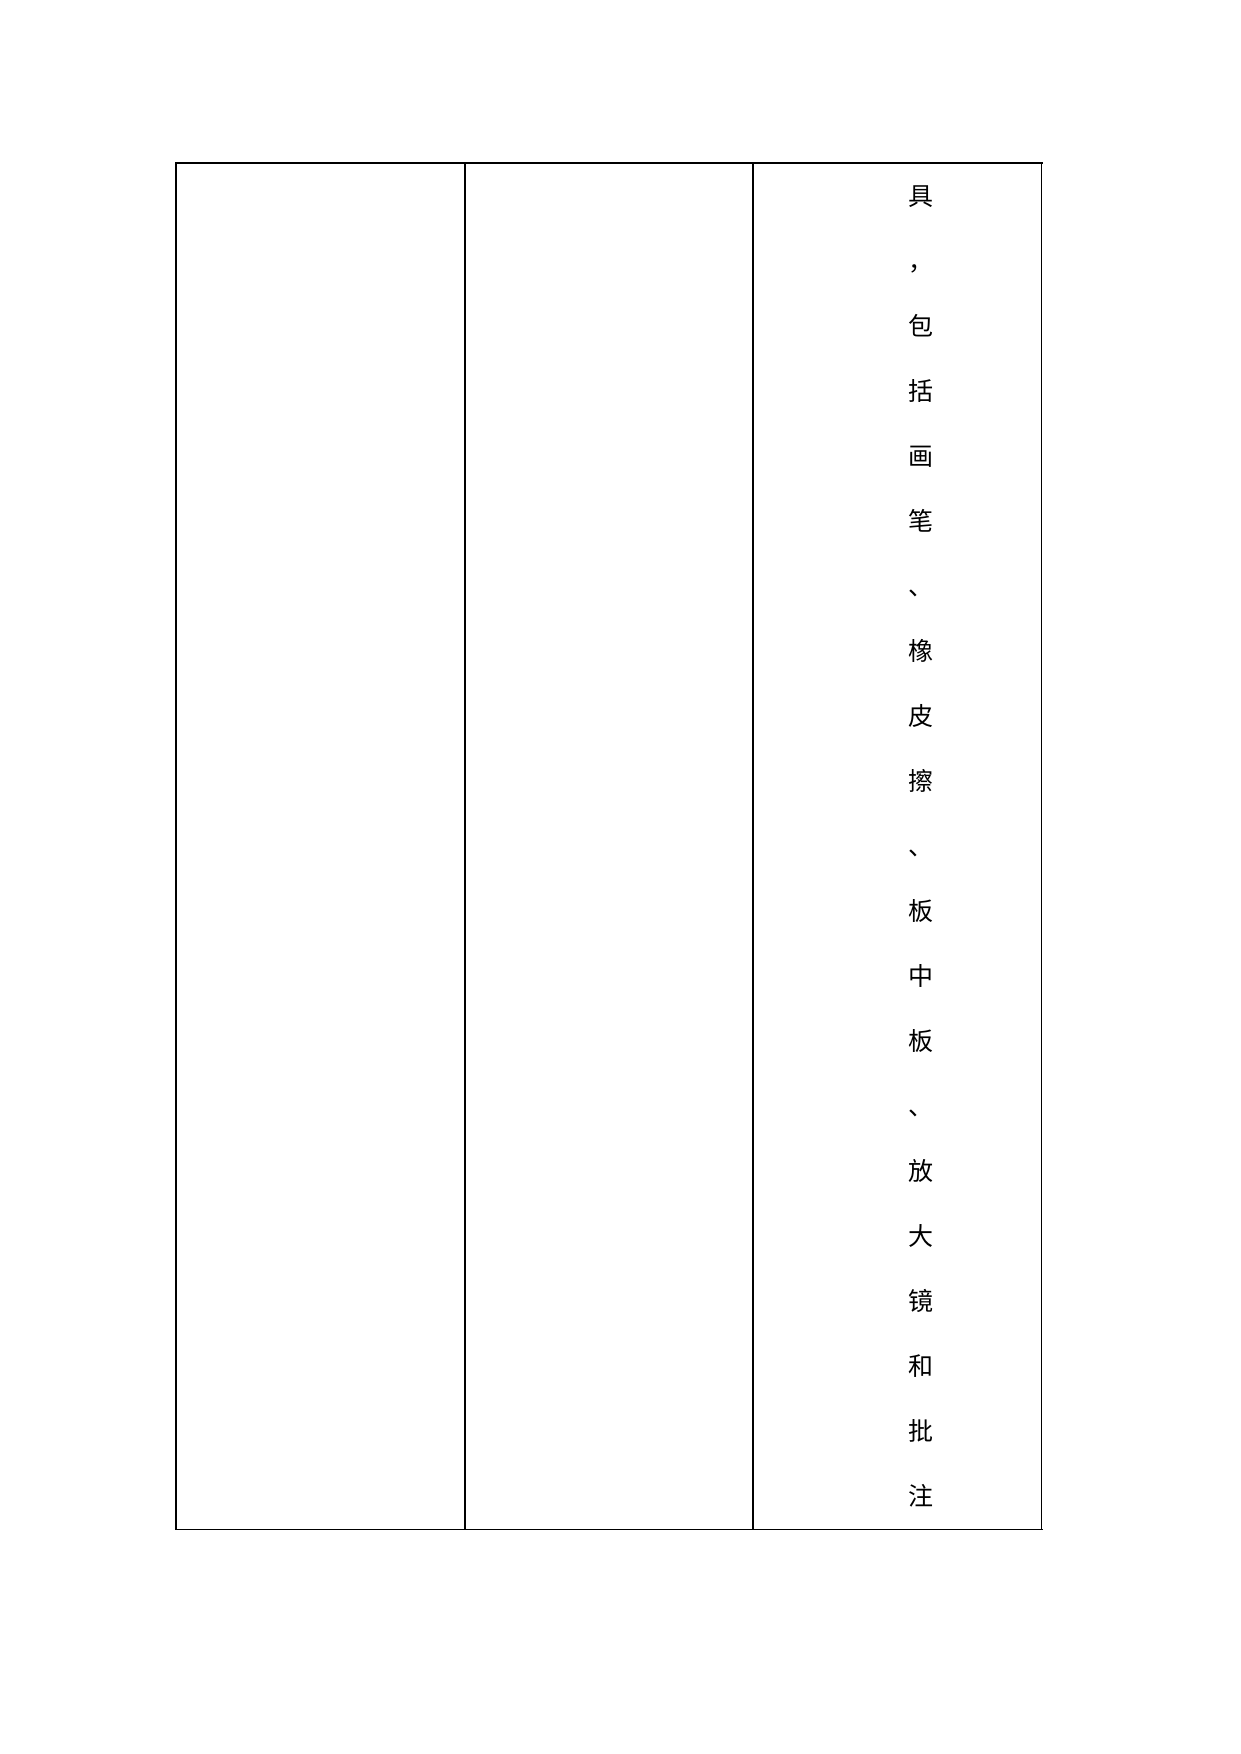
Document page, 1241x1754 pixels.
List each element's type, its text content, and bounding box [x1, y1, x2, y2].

table_cell 1 [177, 164, 464, 1528]
table_cell [754, 164, 1041, 1528]
table_cell [466, 164, 752, 1528]
